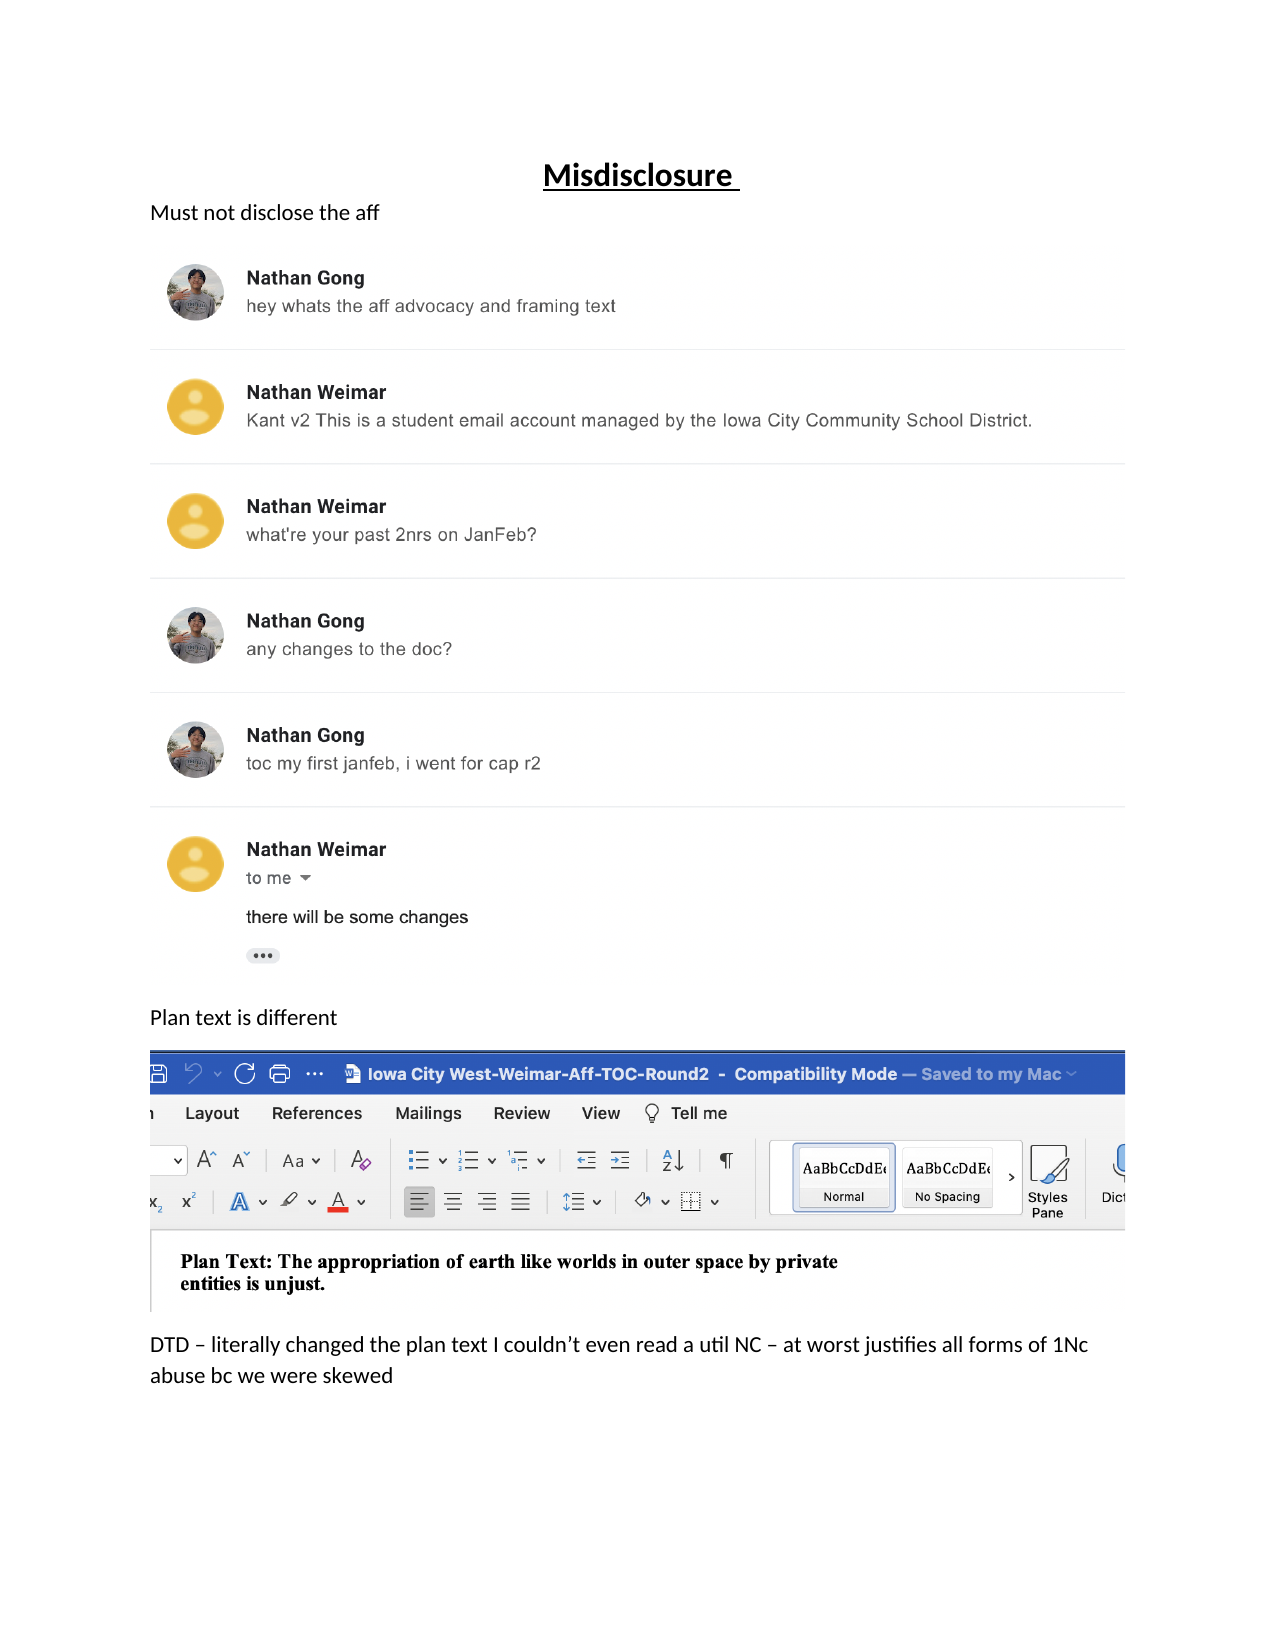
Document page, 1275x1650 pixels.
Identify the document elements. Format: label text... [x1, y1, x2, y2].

subtitle Misdisclosure [150, 154, 1125, 195]
text DTD – literally changed the plan text I couldn’t even read a util NC – at worst justifies all forms of 1Nc abuse bc we were skewed [150, 1331, 1125, 1389]
picture [150, 245, 1125, 985]
text Must not disclose the aff [150, 198, 1125, 226]
text Plan text is different [150, 1003, 1125, 1032]
picture [150, 1050, 1125, 1312]
